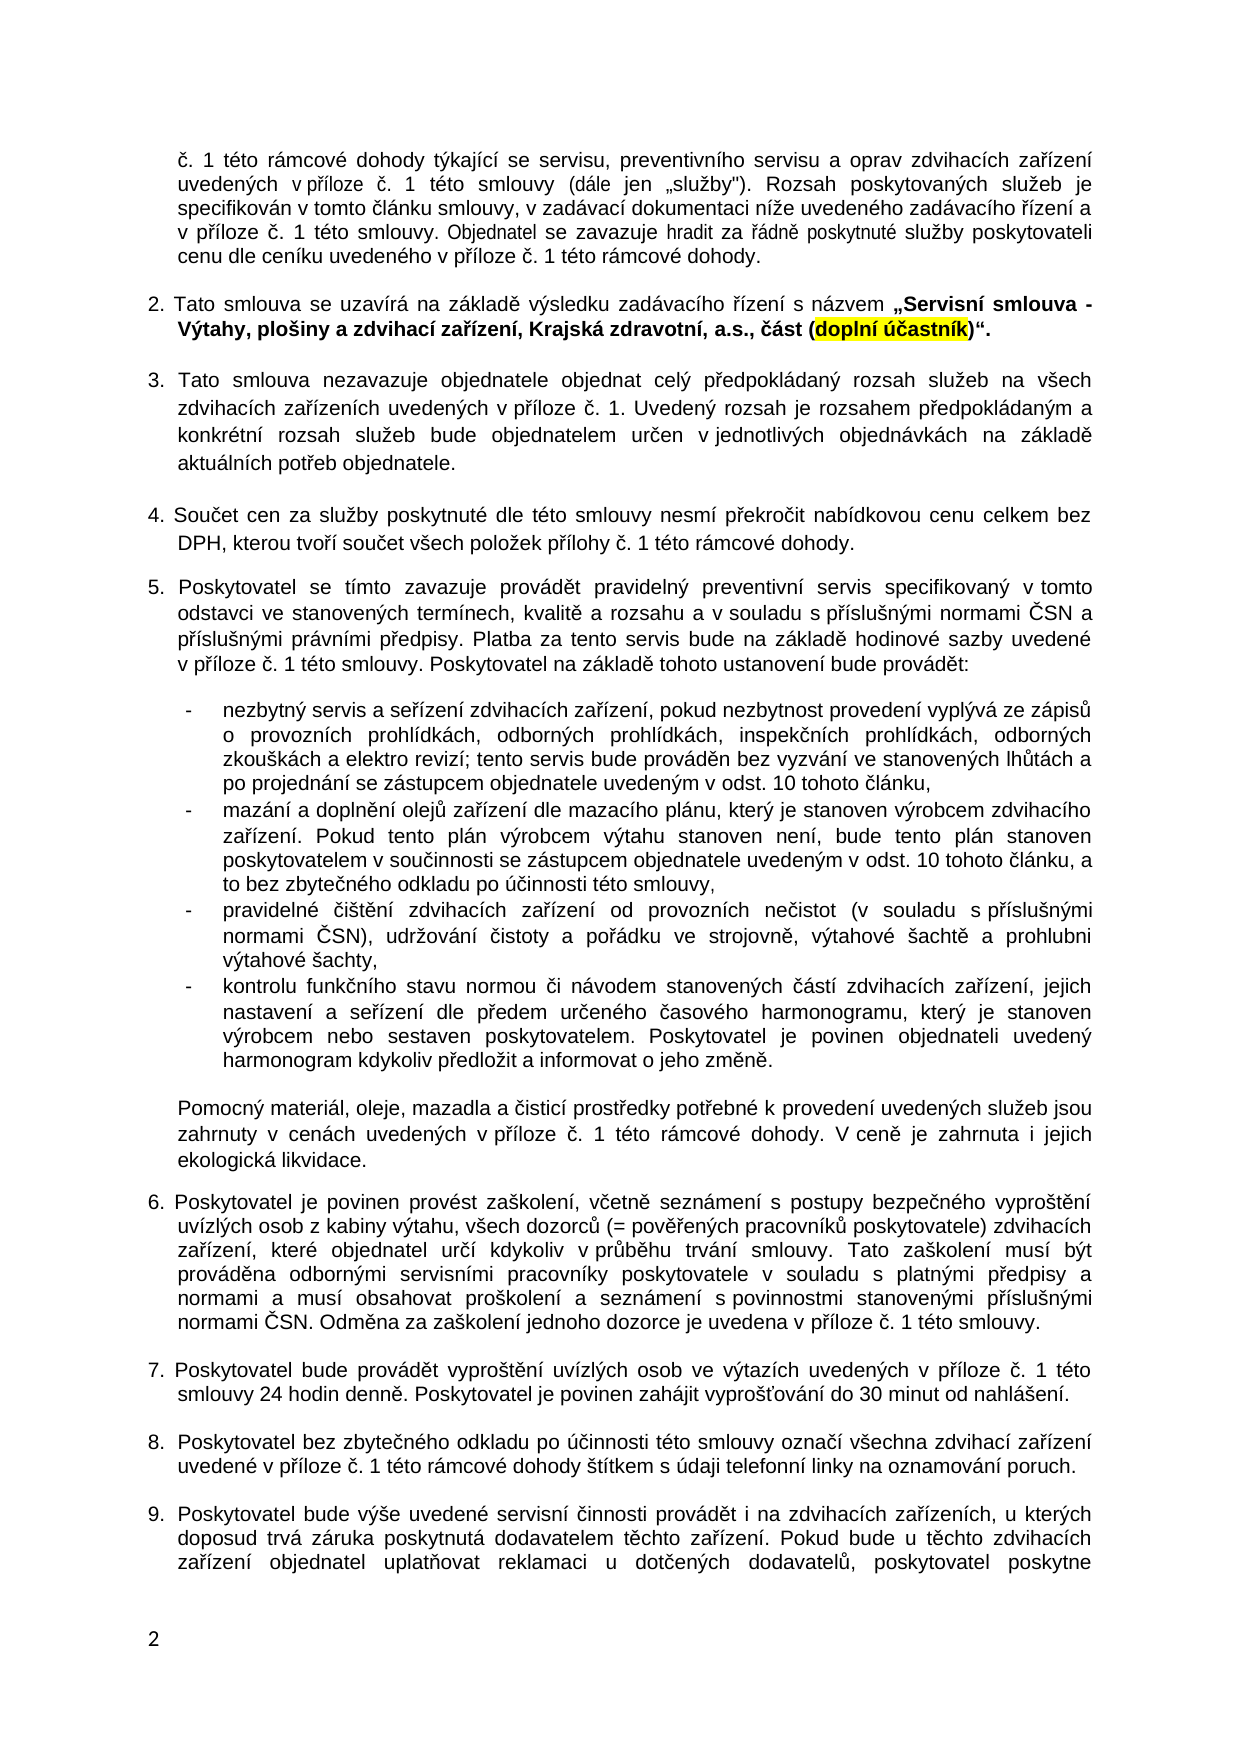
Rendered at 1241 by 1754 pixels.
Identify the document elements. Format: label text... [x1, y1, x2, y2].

text 5. Poskytovatel se tímto zavazuje provádět pravidelný preventivní servis specifikovaný v tomto odstavci ve stanovených termínech, kvalitě a rozsahu a v souladu s příslušnými normami ČSN a příslušnými právními předpisy. Platba za tento servis bude na základě hodinové sazby uvedené v příloze č. 1 této smlouvy. Poskytovatel na základě tohoto ustanovení bude provádět: [148, 575, 1093, 676]
list kontrolu funkčního stavu normou či návodem stanovených částí zdvihacích zařízení, jejich nastavení a seřízení dle předem určeného časového harmonogramu, který je stanoven výrobcem nebo sestaven poskytovatelem. Poskytovatel je povinen objednateli uvedený harmonogram kdykoliv předložit a informovat o jeho změně. [185, 972, 1093, 1072]
list Poskytovatel bez zbytečného odkladu po účinnosti této smlouvy označí všechna zdvihací zařízení uvedené v příloze č. 1 této rámcové dohody štítkem s údaji telefonní linky na oznamování poruch. [148, 1430, 1093, 1478]
text Pomocný materiál, oleje, mazadla a čisticí prostředky potřebné k provedení uvedených služeb jsou zahrnuty v cenách uvedených v příloze č. 1 této rámcové dohody. V ceně je zahrnuta i jejich ekologická likvidace. [177, 1096, 1093, 1172]
text 3. Tato smlouva nezavazuje objednatele objednat celý předpokládaný rozsah služeb na všech zdvihacích zařízeních uvedených v příloze č. 1. Uvedený rozsah je rozsahem předpokládaným a konkrétní rozsah služeb bude objednatelem určen v jednotlivých objednávkách na základě aktuálních potřeb objednatele. [148, 368, 1093, 474]
list mazání a doplnění olejů zařízení dle mazacího plánu, který je stanoven výrobcem zdvihacího zařízení. Pokud tento plán výrobcem výtahu stanoven není, bude tento plán stanoven poskytovatelem v součinnosti se zástupcem objednatele uvedeným v odst. 10 tohoto článku, a to bez zbytečného odkladu po účinnosti této smlouvy, [185, 795, 1093, 895]
text 7. Poskytovatel bude provádět vyproštění uvízlých osob ve výtazích uvedených v příloze č. 1 této smlouvy 24 hodin denně. Poskytovatel je povinen zahájit vyprošťování do 30 minut od nahlášení. [148, 1358, 1093, 1406]
list pravidelné čištění zdvihacích zařízení od provozních nečistot (v souladu s příslušnými normami ČSN), udržování čistoty a pořádku ve strojovně, výtahové šachtě a prohlubni výtahové šachty, [185, 895, 1093, 972]
list nezbytný servis a seřízení zdvihacích zařízení, pokud nezbytnost provedení vyplývá ze zápisů o provozních prohlídkách, odborných prohlídkách, inspekčních prohlídkách, odborných zkouškách a elektro revizí; tento servis bude prováděn bez vyzvání ve stanovených lhůtách a po projednání se zástupcem objednatele uvedeným v odst. 10 tohoto článku, [185, 695, 1093, 795]
text 2. Tato smlouva se uzavírá na základě výsledku zadávacího řízení s názvem „Servisní smlouva - Výtahy, plošiny a zdvihací zařízení, Krajská zdravotní, a.s., část (doplní účastník)“. [148, 291, 1093, 341]
text 4. Součet cen za služby poskytnuté dle této smlouvy nesmí překročit nabídkovou cenu celkem bez DPH, kterou tvoří součet všech položek přílohy č. 1 této rámcové dohody. [148, 503, 1093, 554]
text 6. Poskytovatel je povinen provést zaškolení, včetně seznámení s postupy bezpečného vyproštění uvízlých osob z kabiny výtahu, všech dozorců (= pověřených pracovníků poskytovatele) zdvihacích zařízení, které objednatel určí kdykoliv v průběhu trvání smlouvy. Tato zaškolení musí být prováděna odbornými servisními pracovníky poskytovatele v souladu s platnými předpisy a normami a musí obsahovat proškolení a seznámení s povinnostmi stanovenými příslušnými normami ČSN. Odměna za zaškolení jednoho dozorce je uvedena v příloze č. 1 této smlouvy. [148, 1190, 1093, 1334]
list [148, 148, 1093, 267]
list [148, 1502, 1093, 1573]
